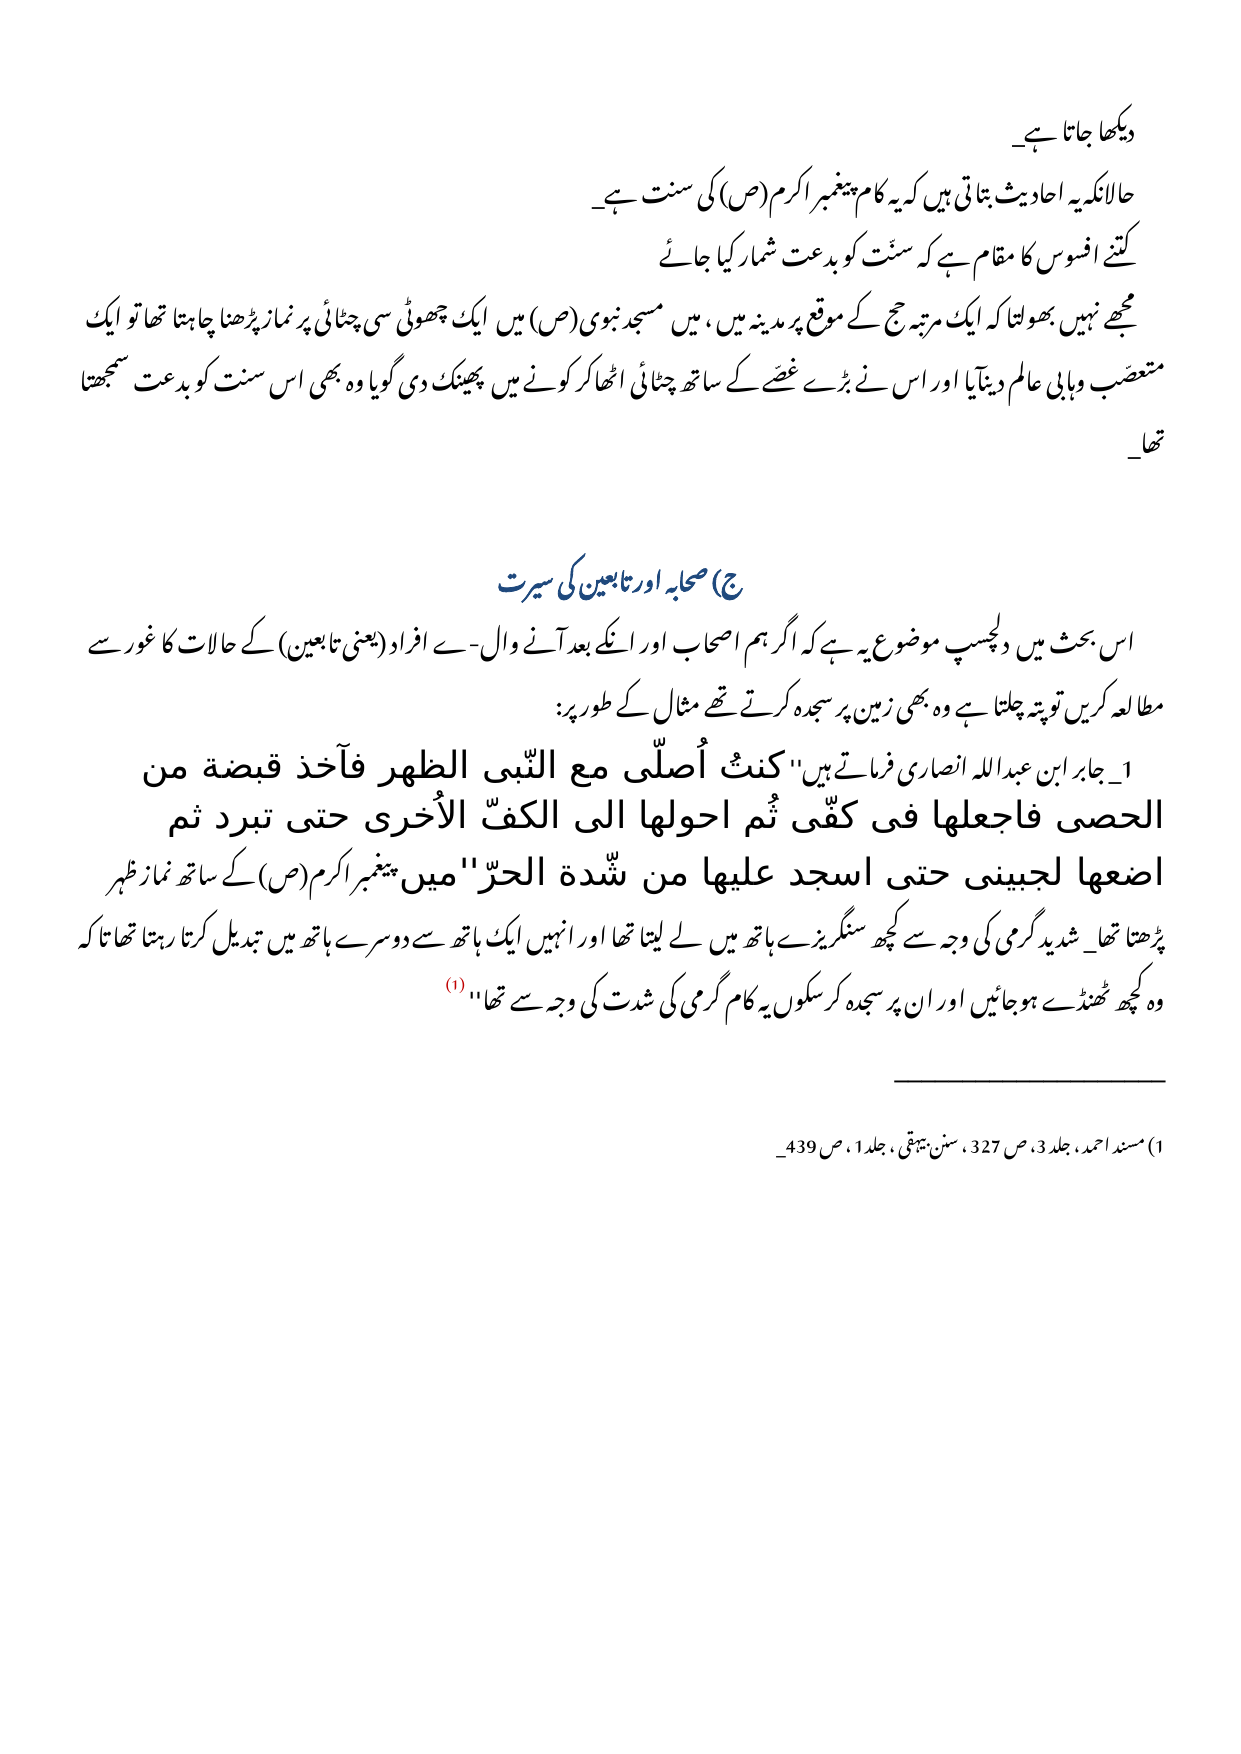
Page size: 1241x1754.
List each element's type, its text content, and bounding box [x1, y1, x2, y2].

text حالانکہ یہ احادیث بتاتی ہیں کہ یہ کام پیغمبر اکرم(ص) کی سنت ہے_ [75, 156, 1165, 219]
text اس بحث میں دلچسپ موضوع یہ ہے کہ اگر ہم اصحاب اور انکے بعد آنے وال-ے افراد (یعنی تابعین) کے حالات کا غور سے مطالعہ کریں تو پتہ چلتا ہے وہ بھی زمین پر سجدہ کرتے تھے مثال کے طور پر: [75, 606, 1165, 731]
text ____________________ [75, 1025, 1165, 1093]
text کتنے افسوس کا مقام ہے کہ سنّت کو بدعت شمار کیا جائے [75, 219, 1165, 281]
text دیکھا جاتا ہے_ [75, 94, 1165, 156]
text 1) مسند احمد ، جلد 3، ص 327 ، سنن بیہقی ، جلد1 ، ص 439_ [75, 1118, 1165, 1164]
text 1_ جابر ابن عبداللہ انصاری فرماتے ہیں'' کنتُ اُصلّی مع النّبی الظهر فآخذ قبضة من الحصی فاجعلها فی کفّی ثُم احولها الی الکفّ الاُخری حتی تبرد ثم اضعها لجبینی حتی اسجد علیها من شّدة الحرّ''میں پیغمبر اکرم(ص) کے ساتھ نماز ظہر پڑھتا تھا_ شدید گرمی کی وجہ سے کچھ سنگریزے ہاتھ میں لے لیتا تھا اور انہیں ایک ہاتھ سے دوسرے ہاتھ میں تبدیل کرتا رہتا تھا تا کہ وہ کچھ ٹھنڈے ہوجائیں اور ان پر سجدہ کرسکوں یہ کام گرمی کی شدت کی وجہ سے تھا'' (1) [75, 731, 1165, 1025]
text مجھے نہیں بھولتا کہ ایک مرتبہ حج کے موقع پر مدینہ میں ، میں مسجد نبوی(ص) میں ایک چھوٹی سی چٹائی پر نماز پڑھنا چاہتا تھا تو ایک متعصّب وہابی عالم دینآیا اور اس نے بڑے غصّے کے ساتھ چٹائی اٹھاکر کونے میں پھینک دی گویا وہ بھی اس سنت کو بدعت سمجھتا تھا_ [75, 281, 1165, 469]
subtitle ج) صحابہ اور تابعین کی سیرت [75, 544, 1165, 606]
